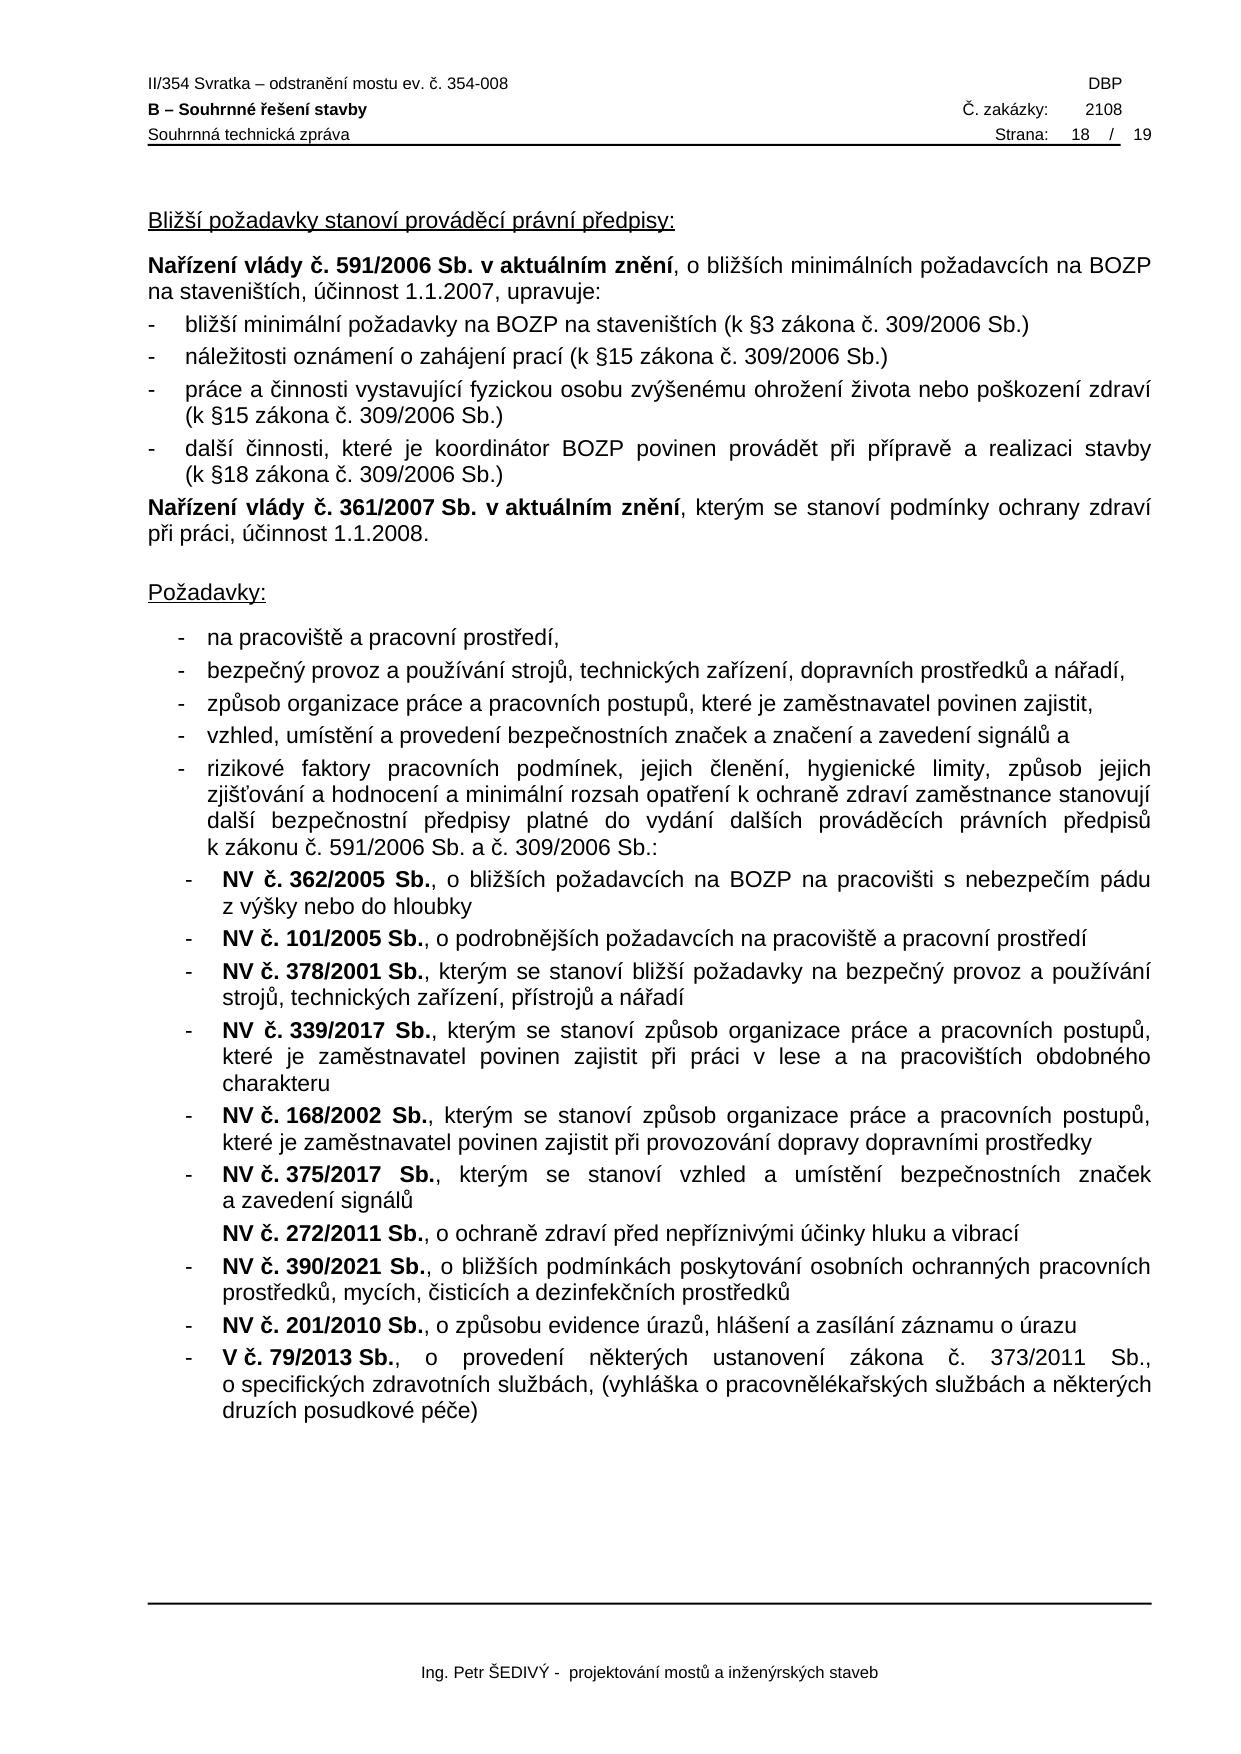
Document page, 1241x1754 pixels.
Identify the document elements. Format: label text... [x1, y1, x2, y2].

text - NV č. 378/2001 Sb., kterým se stanoví bližší požadavky na bezpečný provoz a používání strojů, technických zařízení, přístrojů a nářadí [185, 958, 1152, 1011]
text - NV č. 201/2010 Sb., o způsobu evidence úrazů, hlášení a zasílání záznamu o úrazu [185, 1312, 1152, 1338]
text - NV č. 375/2017 Sb., kterým se stanoví vzhled a umístění bezpečnostních značek a zavedení signálů [185, 1161, 1152, 1214]
text - NV č. 390/2021 Sb., o bližších podmínkách poskytování osobních ochranných pracovních prostředků, mycích, čisticích a dezinfekčních prostředků [185, 1253, 1152, 1305]
text - bezpečný provoz a používání strojů, technických zařízení, dopravních prostředků a nářadí, [177, 657, 1152, 683]
text - bližší minimální požadavky na BOZP na staveništích (k §3 zákona č. 309/2006 Sb.) [148, 311, 1152, 337]
text Bližší požadavky stanoví prováděcí právní předpisy: [148, 207, 1152, 233]
text NV č. 272/2011 Sb., o ochraně zdraví před nepříznivými účinky hluku a vibrací [185, 1220, 1152, 1246]
text - náležitosti oznámení o zahájení prací (k §15 zákona č. 309/2006 Sb.) [148, 343, 1152, 370]
text - NV č. 168/2002 Sb., kterým se stanoví způsob organizace práce a pracovních postupů, které je zaměstnavatel povinen zajistit při provozování dopravy dopravními prostředky [185, 1102, 1152, 1155]
text - NV č. 339/2017 Sb., kterým se stanoví způsob organizace práce a pracovních postupů, které je zaměstnavatel povinen zajistit při práci v lese a na pracovištích obdobného charakteru [185, 1017, 1152, 1096]
text - další činnosti, které je koordinátor BOZP povinen provádět při přípravě a realizaci stavby (k §18 zákona č. 309/2006 Sb.) [148, 435, 1152, 488]
text Nařízení vlády č. 591/2006 Sb. v aktuálním znění, o bližších minimálních požadavcích na BOZP na staveništích, účinnost 1.1.2007, upravuje: [148, 252, 1152, 304]
text - V č. 79/2013 Sb., o provedení některých ustanovení zákona č. 373/2011 Sb., o specifických zdravotních službách, (vyhláška o pracovnělékařských službách a některých druzích posudkové péče) [185, 1344, 1152, 1423]
text - NV č. 362/2005 Sb., o bližších požadavcích na BOZP na pracovišti s nebezpečím pádu z výšky nebo do hloubky [185, 866, 1152, 919]
text - způsob organizace práce a pracovních postupů, které je zaměstnavatel povinen zajistit, [177, 689, 1152, 716]
text - práce a činnosti vystavující fyzickou osobu zvýšenému ohrožení života nebo poškození zdraví (k §15 zákona č. 309/2006 Sb.) [148, 376, 1152, 429]
text - rizikové faktory pracovních podmínek, jejich členění, hygienické limity, způsob jejich zjišťování a hodnocení a minimální rozsah opatření k ochraně zdraví zaměstnance stanovují další bezpečnostní předpisy platné do vydání dalších prováděcích právních předpisů k zákonu č. 591/2006 Sb. a č. 309/2006 Sb.: [177, 755, 1152, 860]
text Požadavky: [148, 579, 1152, 606]
text - na pracoviště a pracovní prostředí, [177, 624, 1152, 651]
text - vzhled, umístění a provedení bezpečnostních značek a značení a zavedení signálů a [177, 722, 1152, 748]
text - NV č. 101/2005 Sb., o podrobnějších požadavcích na pracoviště a pracovní prostředí [185, 925, 1152, 952]
text Nařízení vlády č. 361/2007 Sb. v aktuálním znění, kterým se stanoví podmínky ochrany zdraví při práci, účinnost 1.1.2008. [148, 494, 1152, 547]
